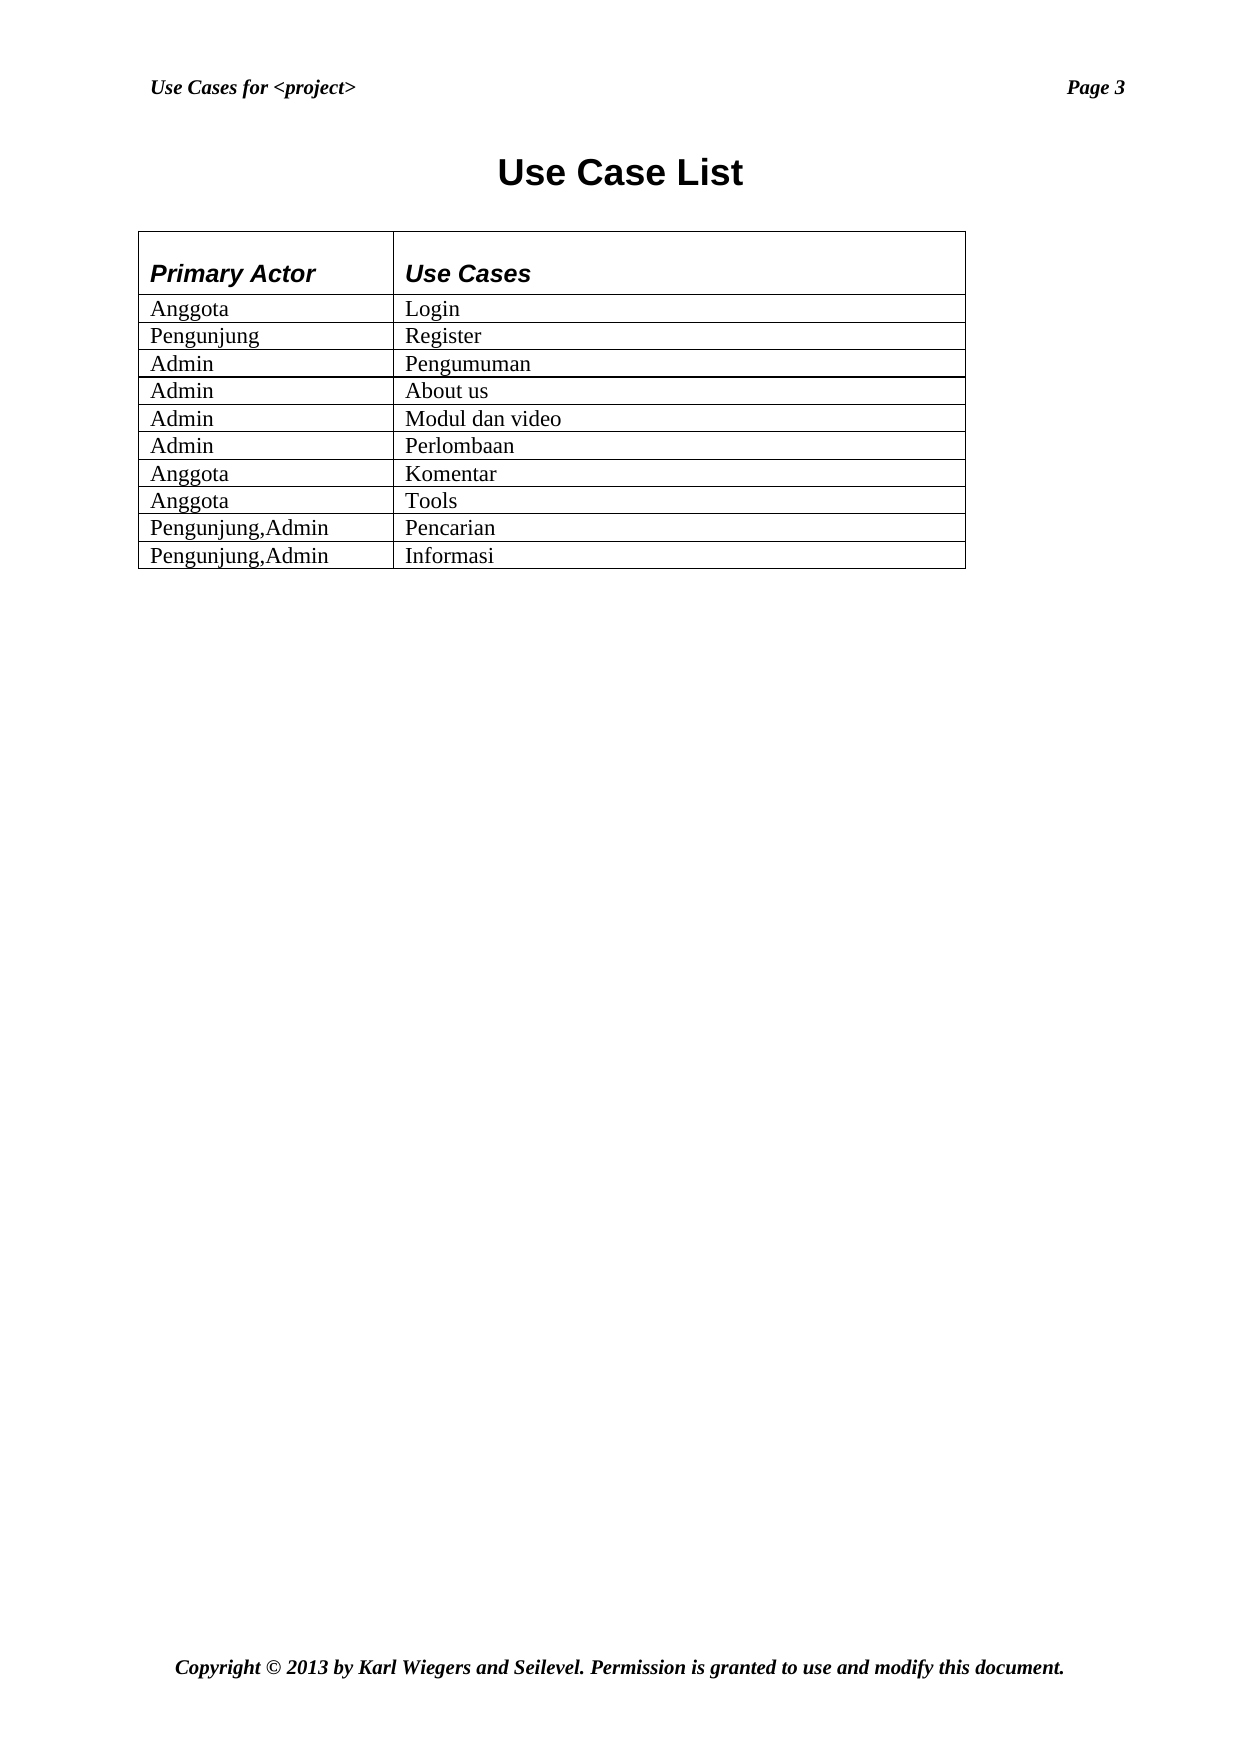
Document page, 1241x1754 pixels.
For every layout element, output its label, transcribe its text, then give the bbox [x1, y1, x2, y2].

table_header Primary Actor [139, 232, 393, 294]
table_cell Pengunjung [139, 323, 393, 349]
table_cell Pencarian [394, 514, 965, 541]
table_cell Admin [139, 432, 393, 458]
table_header Use Cases [394, 232, 965, 294]
table_cell Register [394, 323, 965, 349]
table_cell Pengunjung,Admin [139, 514, 393, 541]
table_cell Admin [139, 405, 393, 431]
title Use Case List [150, 150, 1090, 193]
table_cell Perlombaan [394, 432, 965, 458]
table_cell Anggota [139, 460, 393, 486]
table_cell Admin [139, 350, 393, 376]
table_cell Anggota [139, 295, 393, 322]
table_cell Pengunjung,Admin [139, 542, 393, 568]
table_cell About us [394, 378, 965, 404]
table_cell Login [394, 295, 965, 322]
table_cell Komentar [394, 460, 965, 486]
table_cell Pengumuman [394, 350, 965, 376]
table_cell Informasi [394, 542, 965, 568]
table_cell Tools [394, 487, 965, 513]
table_cell Anggota [139, 487, 393, 513]
table_cell Admin [139, 378, 393, 404]
table_cell Modul dan video [394, 405, 965, 431]
